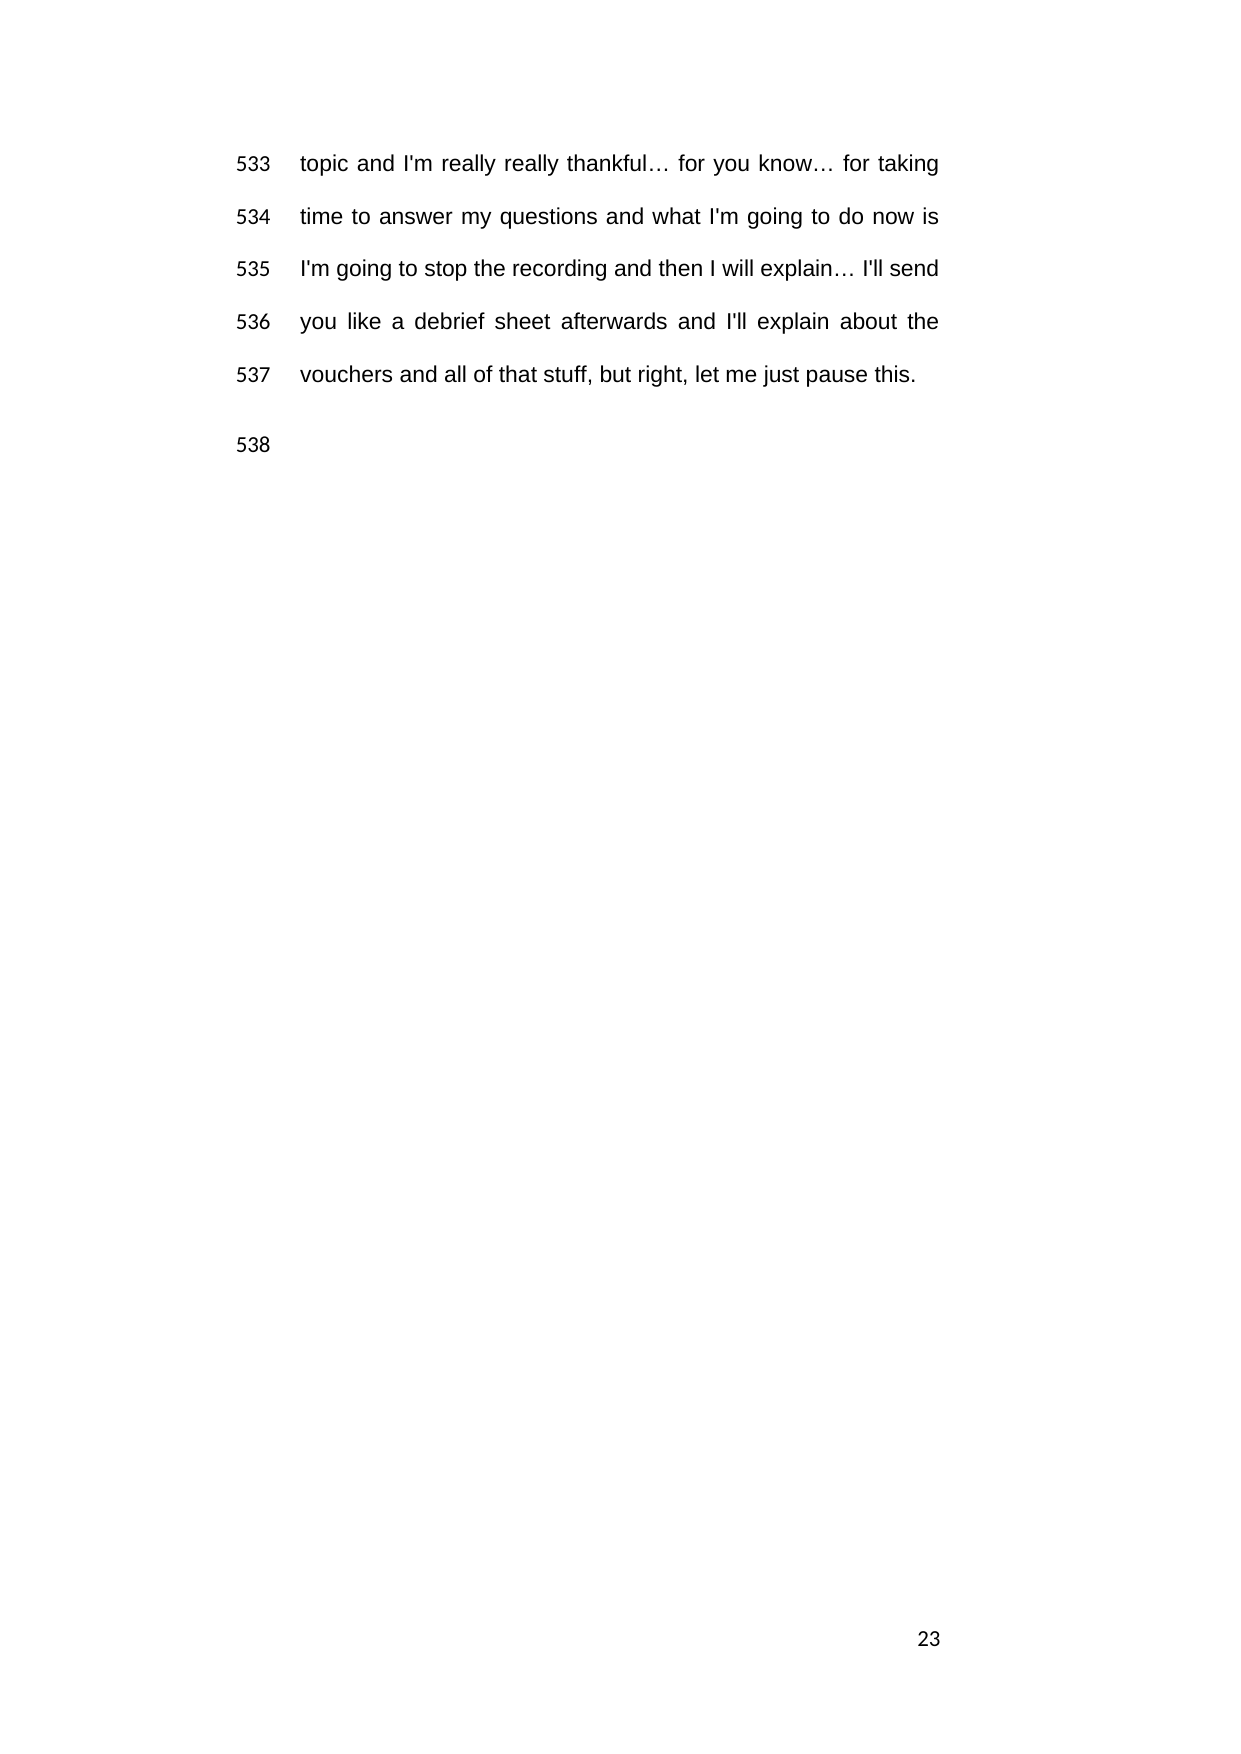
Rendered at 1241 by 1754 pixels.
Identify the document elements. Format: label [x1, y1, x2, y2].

text [300, 150, 940, 387]
